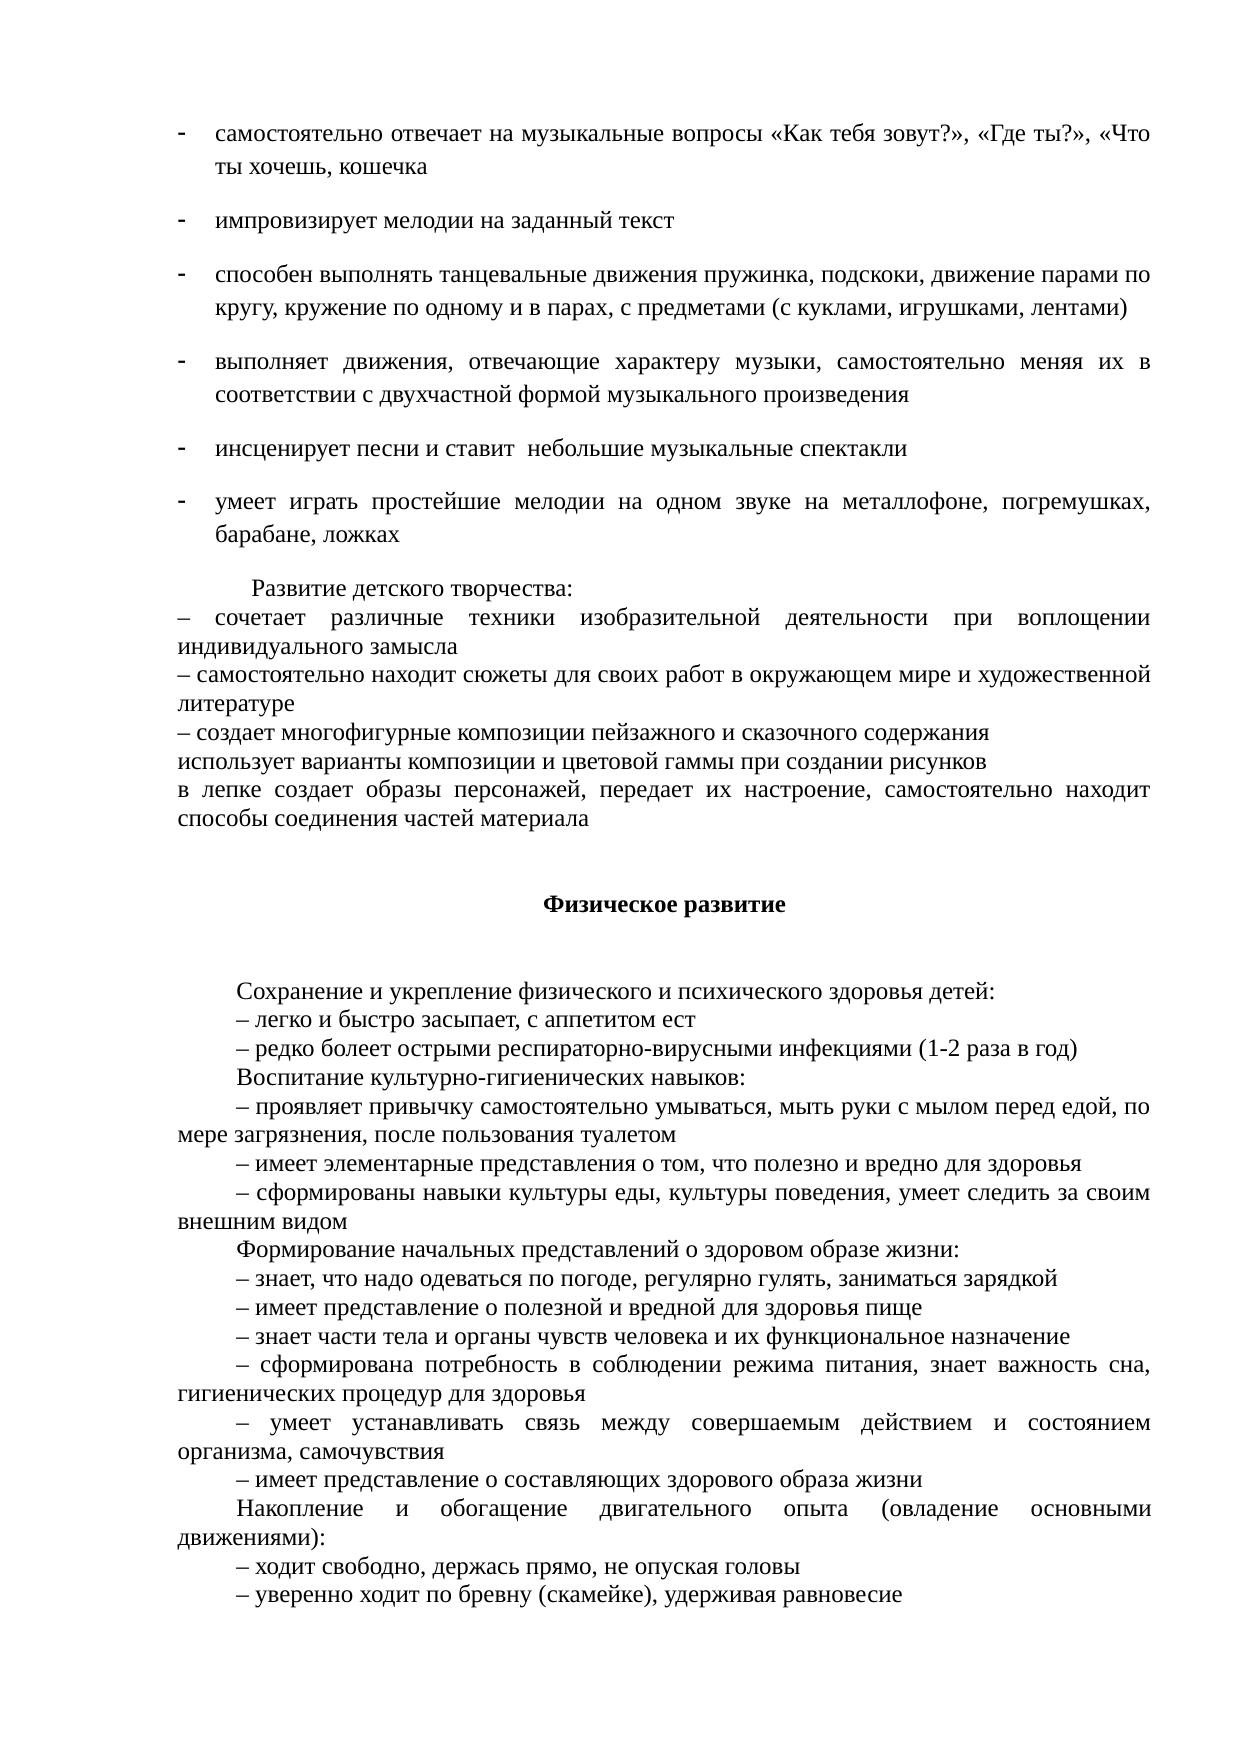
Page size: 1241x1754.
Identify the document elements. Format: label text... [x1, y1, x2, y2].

text Формирование начальных представлений о здоровом образе жизни: [177, 1234, 1152, 1263]
text – сформирована потребность в соблюдении режима питания, знает важность сна, гигиенических процедур для здоровья [177, 1349, 1152, 1407]
text – легко и быстро засыпает, с аппетитом ест [177, 1004, 1152, 1033]
text – знает части тела и органы чувств человека и их функциональное назначение [177, 1321, 1152, 1349]
text – сформированы навыки культуры еды, культуры поведения, умеет следить за своим внешним видом [177, 1177, 1152, 1234]
text Развитие детского творчества: [177, 573, 1152, 602]
text – имеет представление о составляющих здорового образа жизни [177, 1464, 1152, 1493]
text – сочетает различные техники изобразительной деятельности при воплощении индивидуального замысла [177, 602, 1152, 659]
text – ходит свободно, держась прямо, не опуская головы [177, 1551, 1152, 1579]
list импровизирует мелодии на заданный текст [177, 205, 1152, 234]
text Сохранение и укрепление физического и психического здоровья детей: [177, 976, 1152, 1004]
text в лепке создает образы персонажей, передает их настроение, самостоятельно находит способы соединения частей материала [177, 774, 1152, 832]
text – знает, что надо одеваться по погоде, регулярно гулять, заниматься зарядкой [177, 1263, 1152, 1292]
text – имеет элементарные представления о том, что полезно и вредно для здоровья [177, 1148, 1152, 1177]
text – проявляет привычку самостоятельно умываться, мыть руки с мылом перед едой, по мере загрязнения, после пользования туалетом [177, 1091, 1152, 1148]
list инсценирует песни и ставит небольшие музыкальные спектакли [177, 433, 1152, 461]
list самостоятельно отвечает на музыкальные вопросы «Как тебя зовут?», «Где ты?», «Что ты хочешь, кошечка [177, 118, 1152, 180]
text использует варианты композиции и цветовой гаммы при создании рисунков [177, 746, 1152, 774]
text Накопление и обогащение двигательного опыта (овладение основными движениями): [177, 1493, 1152, 1551]
text Воспитание культурно-гигиенических навыков: [177, 1062, 1152, 1091]
list умеет играть простейшие мелодии на одном звуке на металлофоне, погремушках, барабане, ложках [177, 486, 1152, 548]
list выполняет движения, отвечающие характеру музыки, самостоятельно меняя их в соответствии с двухчастной формой музыкального произведения [177, 346, 1152, 407]
text – редко болеет острыми респираторно-вирусными инфекциями (1-2 раза в год) [177, 1033, 1152, 1062]
list способен выполнять танцевальные движения пружинка, подскоки, движение парами по кругу, кружение по одному и в парах, с предметами (с куклами, игрушками, лентами) [177, 259, 1152, 321]
text – уверенно ходит по бревну (скамейке), удерживая равновесие [177, 1579, 1152, 1608]
text – умеет устанавливать связь между совершаемым действием и состоянием организма, самочувствия [177, 1407, 1152, 1464]
text Физическое развитие [177, 889, 1152, 918]
text – имеет представление о полезной и вредной для здоровья пище [177, 1292, 1152, 1321]
text – создает многофигурные композиции пейзажного и сказочного содержания [177, 717, 1152, 746]
text – самостоятельно находит сюжеты для своих работ в окружающем мире и художественной литературе [177, 659, 1152, 717]
